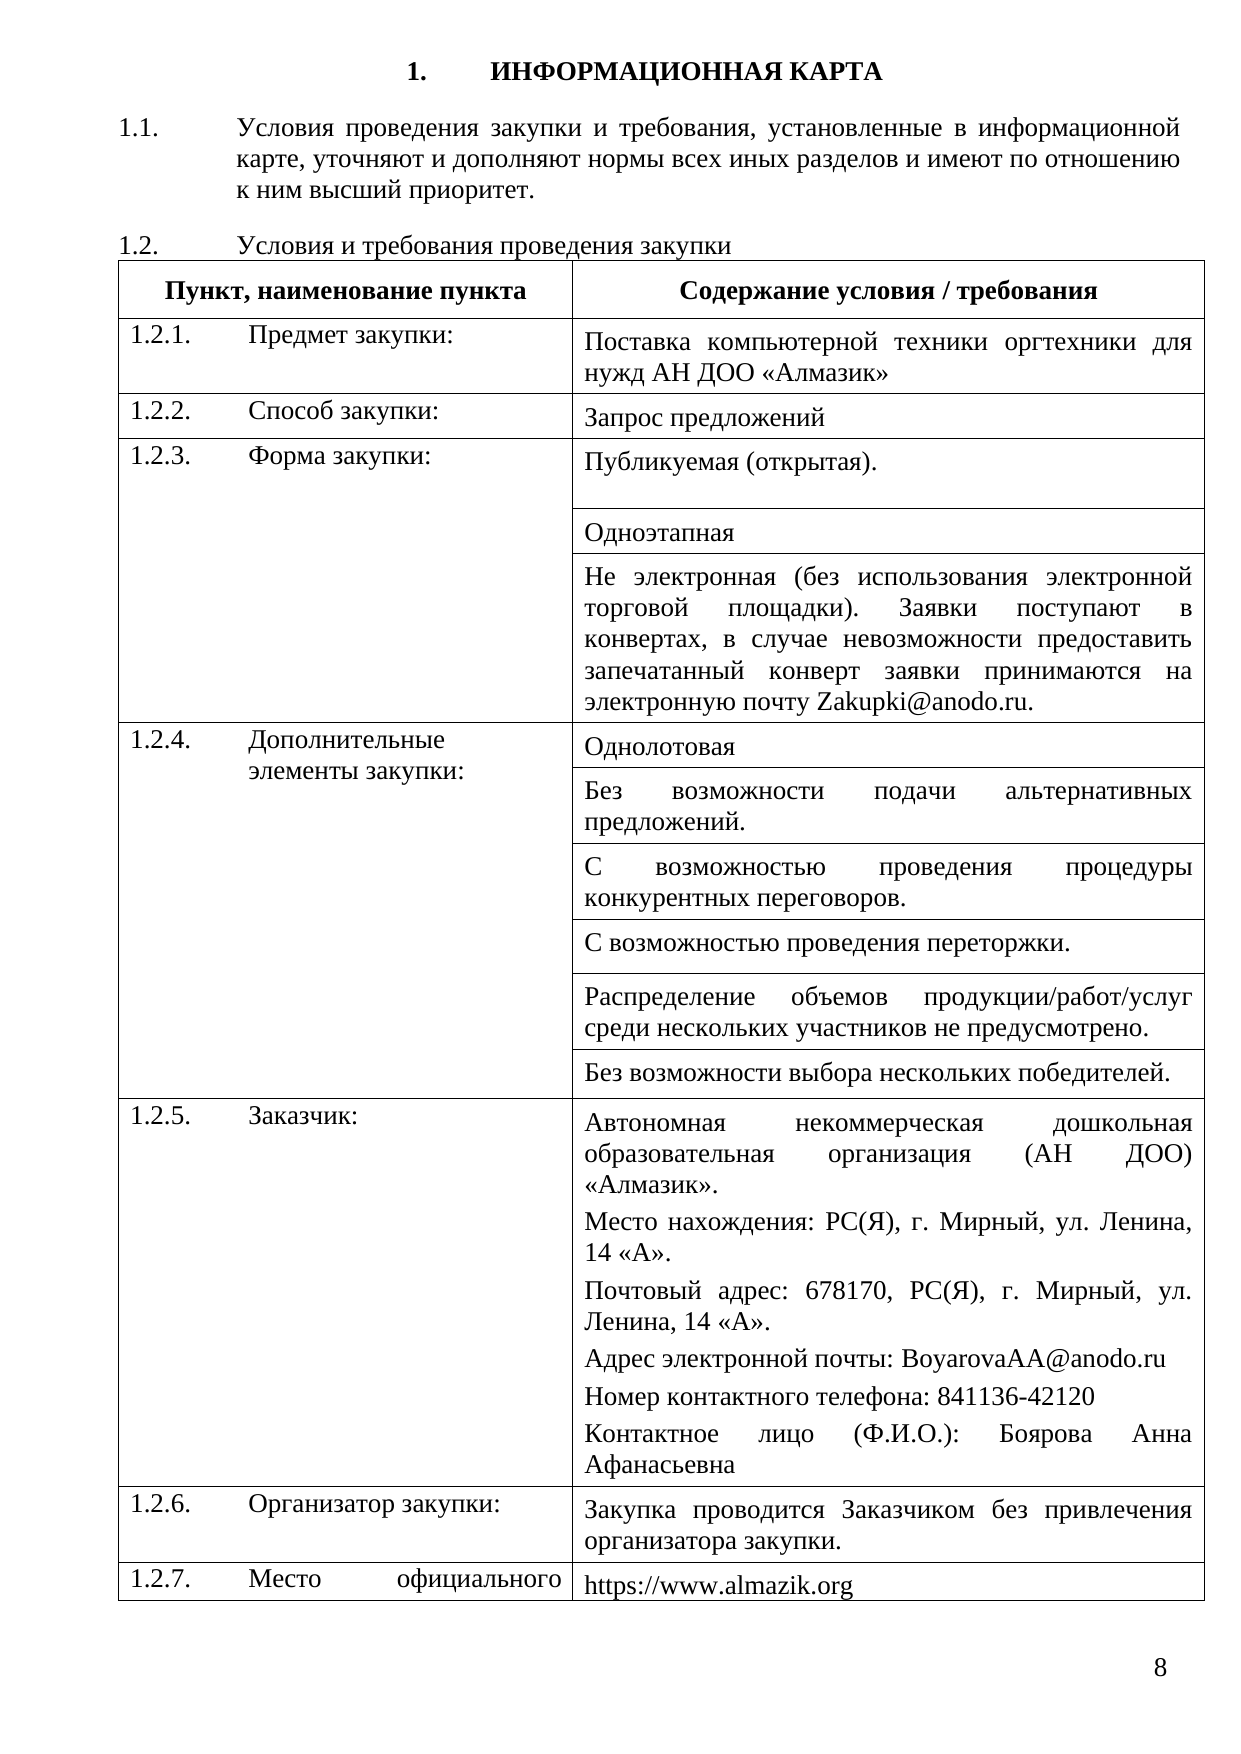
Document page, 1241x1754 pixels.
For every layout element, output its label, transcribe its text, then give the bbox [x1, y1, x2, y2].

table_cell Способ закупки: [119, 394, 572, 438]
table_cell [573, 1563, 1204, 1600]
table_cell Без возможности подачи альтернативных предложений. [573, 768, 1204, 843]
table_cell С возможностью проведения переторжки. [573, 920, 1204, 973]
table_cell Распределение объемов продукции/работ/услуг среди нескольких участников не предусмотрено. [573, 974, 1204, 1049]
text Условия и требования проведения закупки [118, 229, 1181, 260]
table_cell С возможностью проведения процедуры конкурентных переговоров. [573, 844, 1204, 919]
table_cell Заказчик: [119, 1099, 572, 1486]
table_cell Закупка проводится Заказчиком без привлечения организатора закупки. [573, 1487, 1204, 1562]
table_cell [119, 1563, 572, 1600]
table_cell Одноэтапная [573, 509, 1204, 553]
table_cell Запрос предложений [573, 394, 1204, 438]
table_cell Форма закупки: [119, 439, 572, 722]
table_cell Поставка компьютерной техники оргтехники для нужд АН ДОО «Алмазик» [573, 319, 1204, 393]
table_header Пункт, наименование пункта [119, 261, 572, 317]
text Информационная карта [118, 54, 1181, 86]
table_cell Предмет закупки: [119, 319, 572, 393]
table_cell Без возможности выбора нескольких победителей. [573, 1050, 1204, 1098]
table_cell Однолотовая [573, 723, 1204, 767]
table_cell Организатор закупки: [119, 1487, 572, 1562]
text Условия проведения закупки и требования, установленные в информационной карте, уточняют и дополняют нормы всех иных разделов и имеют по отношению к ним высший приоритет. [118, 111, 1181, 204]
table_cell Не электронная (без использования электронной торговой площадки). Заявки поступают в конвертах, в случае невозможности предоставить запечатанный конверт заявки принимаются на электронную почту Zakupki@anodo.ru. [573, 554, 1204, 722]
table_cell Автономная некоммерческая дошкольная образовательная организация (АН ДОО) «Алмазик». Место нахождения: РС(Я), г. Мирный, ул. Ленина, 14 «А». Почтовый адрес: 678170, РС(Я), г. Мирный, ул. Ленина, 14 «А». Адрес электронной почты: BoyarovaAA@anodo.ru Номер контактного телефона: 841136-42120 Контактное лицо (Ф.И.О.): Боярова Анна Афанасьевна [573, 1099, 1204, 1486]
table_header Содержание условия / требования [573, 261, 1204, 317]
table_cell Дополнительные элементы закупки: [119, 723, 572, 1098]
table_cell Публикуемая (открытая). [573, 439, 1204, 508]
